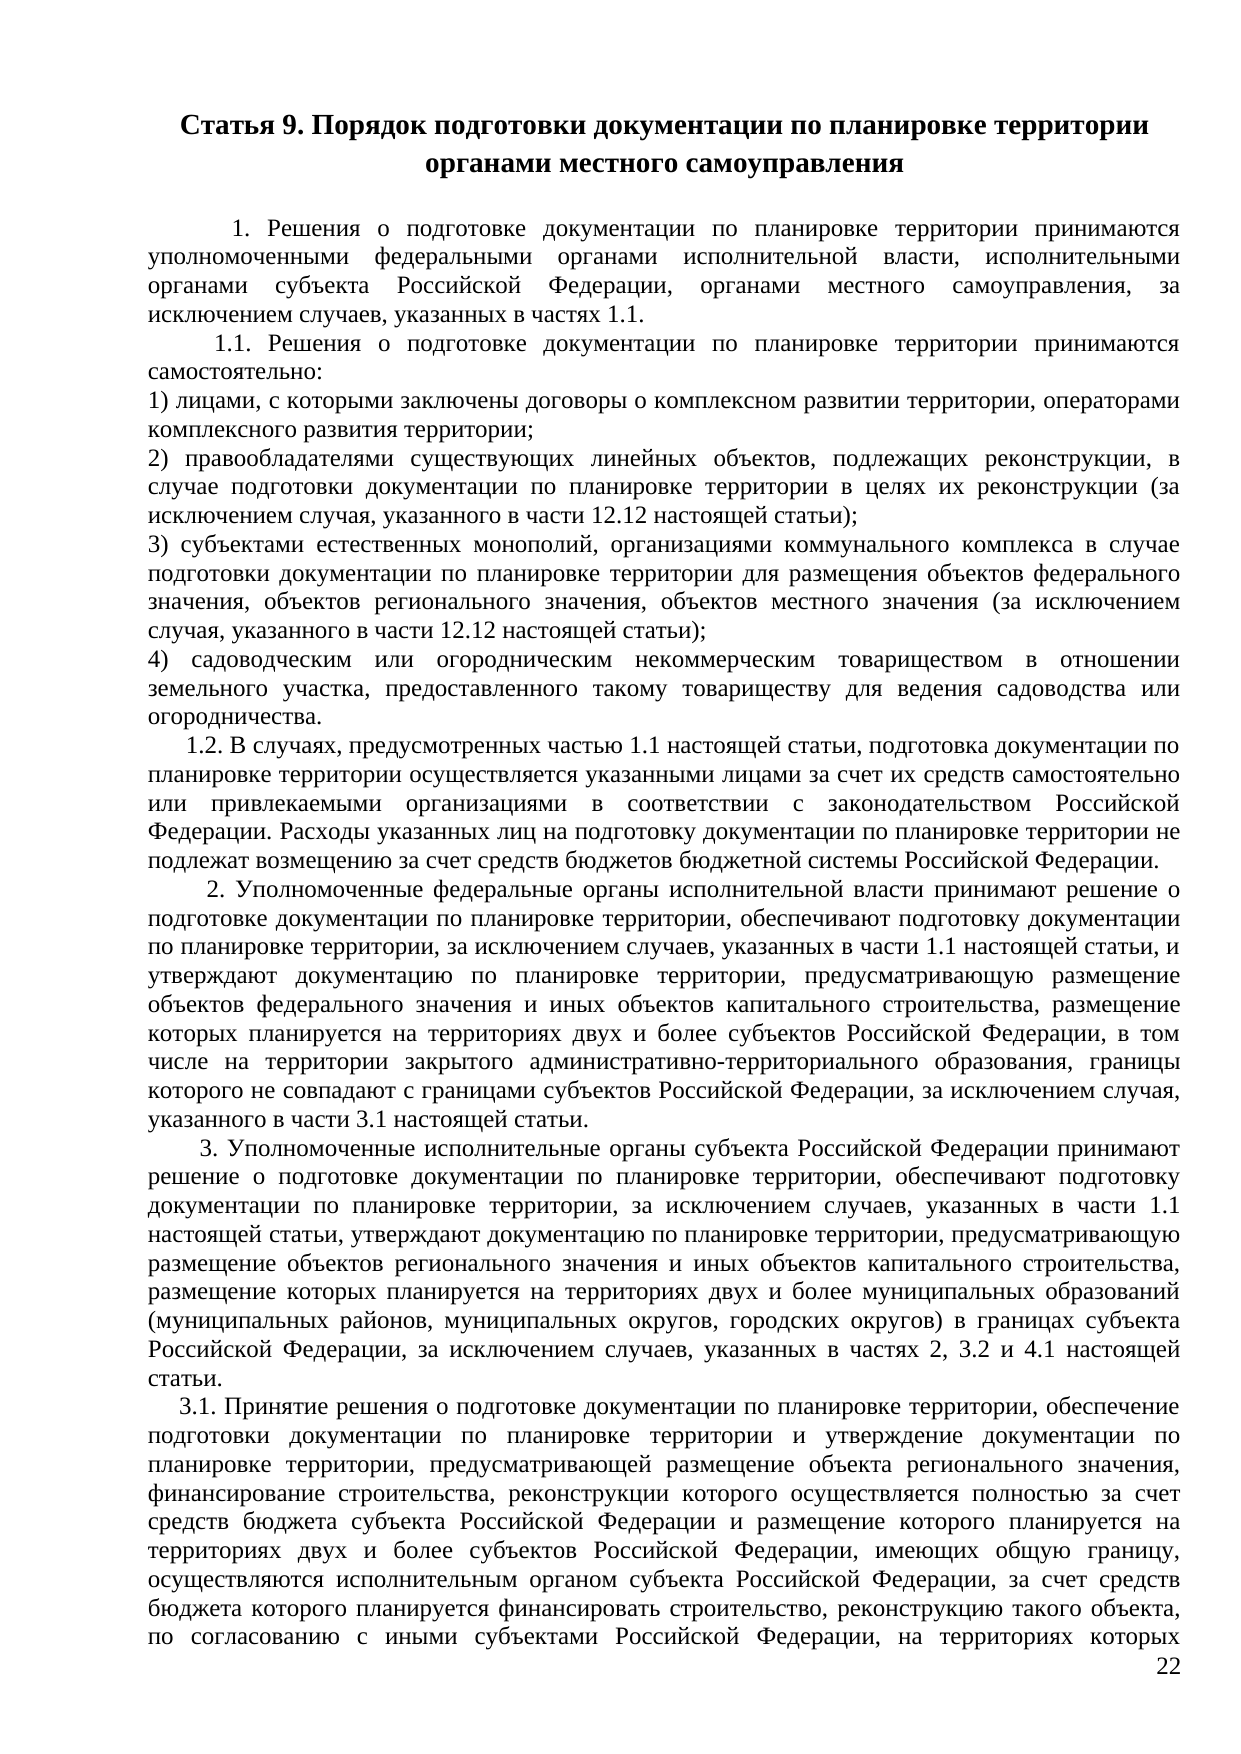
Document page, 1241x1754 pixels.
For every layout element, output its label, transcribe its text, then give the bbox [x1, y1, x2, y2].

text Статья 9. Порядок подготовки документации по планировке территории органами местного самоуправления [148, 107, 1181, 179]
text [148, 1391, 1181, 1650]
text 1. Решения о подготовке документации по планировке территории принимаются уполномоченными федеральными органами исполнительной власти, исполнительными органами субъекта Российской Федерации, органами местного самоуправления, за исключением случаев, указанных в частях 1.1. [148, 213, 1181, 328]
text 3) субъектами естественных монополий, организациями коммунального комплекса в случае подготовки документации по планировке территории для размещения объектов федерального значения, объектов регионального значения, объектов местного значения (за исключением случая, указанного в части 12.12 настоящей статьи); [148, 529, 1181, 644]
text 3. Уполномоченные исполнительные органы субъекта Российской Федерации принимают решение о подготовке документации по планировке территории, обеспечивают подготовку документации по планировке территории, за исключением случаев, указанных в части 1.1 настоящей статьи, утверждают документацию по планировке территории, предусматривающую размещение объектов регионального значения и иных объектов капитального строительства, размещение которых планируется на территориях двух и более муниципальных образований (муниципальных районов, муниципальных округов, городских округов) в границах субъекта Российской Федерации, за исключением случаев, указанных в частях 2, 3.2 и 4.1 настоящей статьи. [148, 1133, 1181, 1391]
text 1) лицами, с которыми заключены договоры о комплексном развитии территории, операторами комплексного развития территории; [148, 385, 1181, 443]
text 1.1. Решения о подготовке документации по планировке территории принимаются самостоятельно: [148, 328, 1181, 385]
text 1.2. В случаях, предусмотренных частью 1.1 настоящей статьи, подготовка документации по планировке территории осуществляется указанными лицами за счет их средств самостоятельно или привлекаемыми организациями в соответствии с законодательством Российской Федерации. Расходы указанных лиц на подготовку документации по планировке территории не подлежат возмещению за счет средств бюджетов бюджетной системы Российской Федерации. [148, 730, 1181, 874]
text 4) садоводческим или огородническим некоммерческим товариществом в отношении земельного участка, предоставленного такому товариществу для ведения садоводства или огородничества. [148, 644, 1181, 730]
text 2. Уполномоченные федеральные органы исполнительной власти принимают решение о подготовке документации по планировке территории, обеспечивают подготовку документации по планировке территории, за исключением случаев, указанных в части 1.1 настоящей статьи, и утверждают документацию по планировке территории, предусматривающую размещение объектов федерального значения и иных объектов капитального строительства, размещение которых планируется на территориях двух и более субъектов Российской Федерации, в том числе на территории закрытого административно-территориального образования, границы которого не совпадают с границами субъектов Российской Федерации, за исключением случая, указанного в части 3.1 настоящей статьи. [148, 874, 1181, 1133]
text 2) правообладателями существующих линейных объектов, подлежащих реконструкции, в случае подготовки документации по планировке территории в целях их реконструкции (за исключением случая, указанного в части 12.12 настоящей статьи); [148, 443, 1181, 529]
